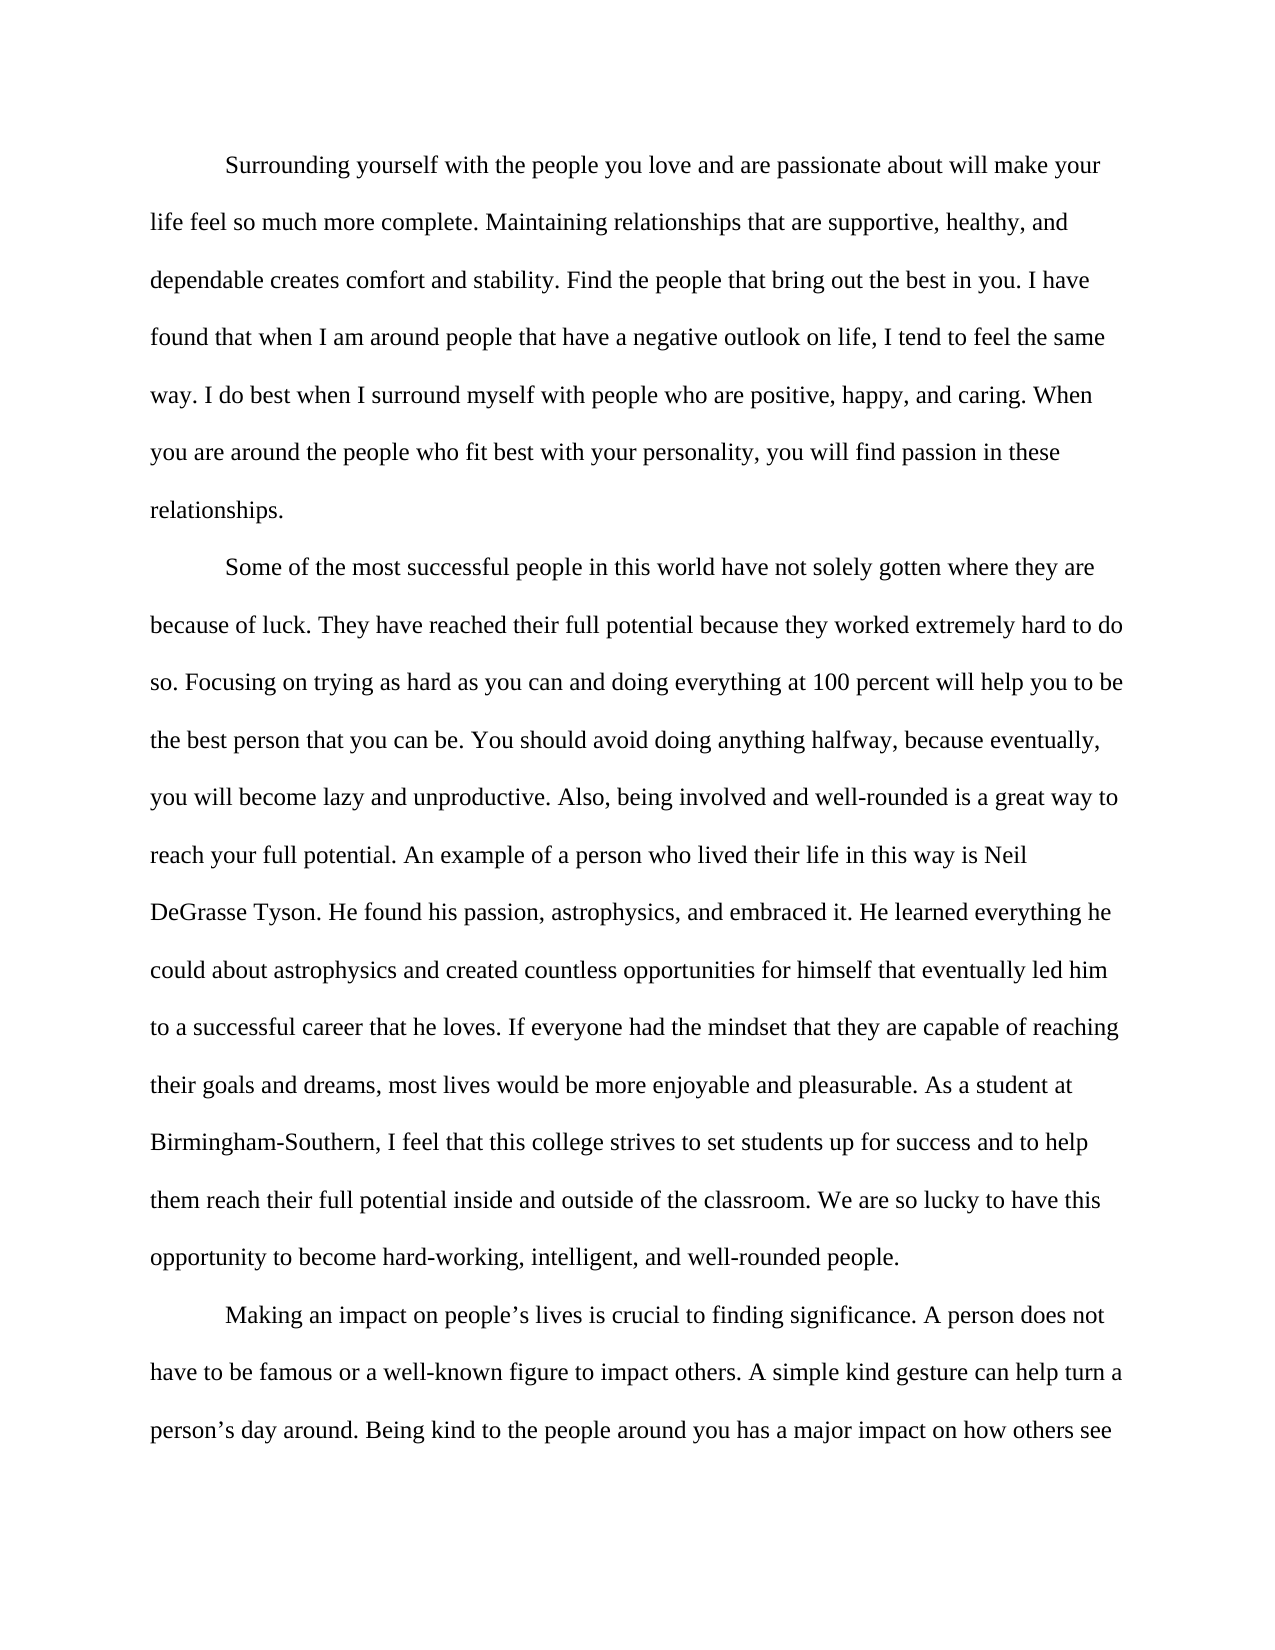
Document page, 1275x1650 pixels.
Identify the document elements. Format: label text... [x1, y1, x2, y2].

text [150, 1300, 1125, 1444]
text Surrounding yourself with the people you love and are passionate about will make your life feel so much more complete. Maintaining relationships that are supportive, healthy, and dependable creates comfort and stability. Find the people that bring out the best in you. I have found that when I am around people that have a negative outlook on life, I tend to feel the same way. I do best when I surround myself with people who are positive, happy, and caring. When you are around the people who fit best with your personality, you will find passion in these relationships. [150, 150, 1125, 524]
text Some of the most successful people in this world have not solely gotten where they are because of luck. They have reached their full potential because they worked extremely hard to do so. Focusing on trying as hard as you can and doing everything at 100 percent will help you to be the best person that you can be. You should avoid doing anything halfway, because eventually, you will become lazy and unproductive. Also, being involved and well-rounded is a great way to reach your full potential. An example of a person who lived their life in this way is Neil DeGrasse Tyson. He found his passion, astrophysics, and embraced it. He learned everything he could about astrophysics and created countless opportunities for himself that eventually led him to a successful career that he loves. If everyone had the mindset that they are capable of reaching their goals and dreams, most lives would be more enjoyable and pleasurable. As a student at Birmingham-Southern, I feel that this college strives to set students up for success and to help them reach their full potential inside and outside of the classroom. We are so lucky to have this opportunity to become hard-working, intelligent, and well-rounded people. [150, 552, 1125, 1271]
